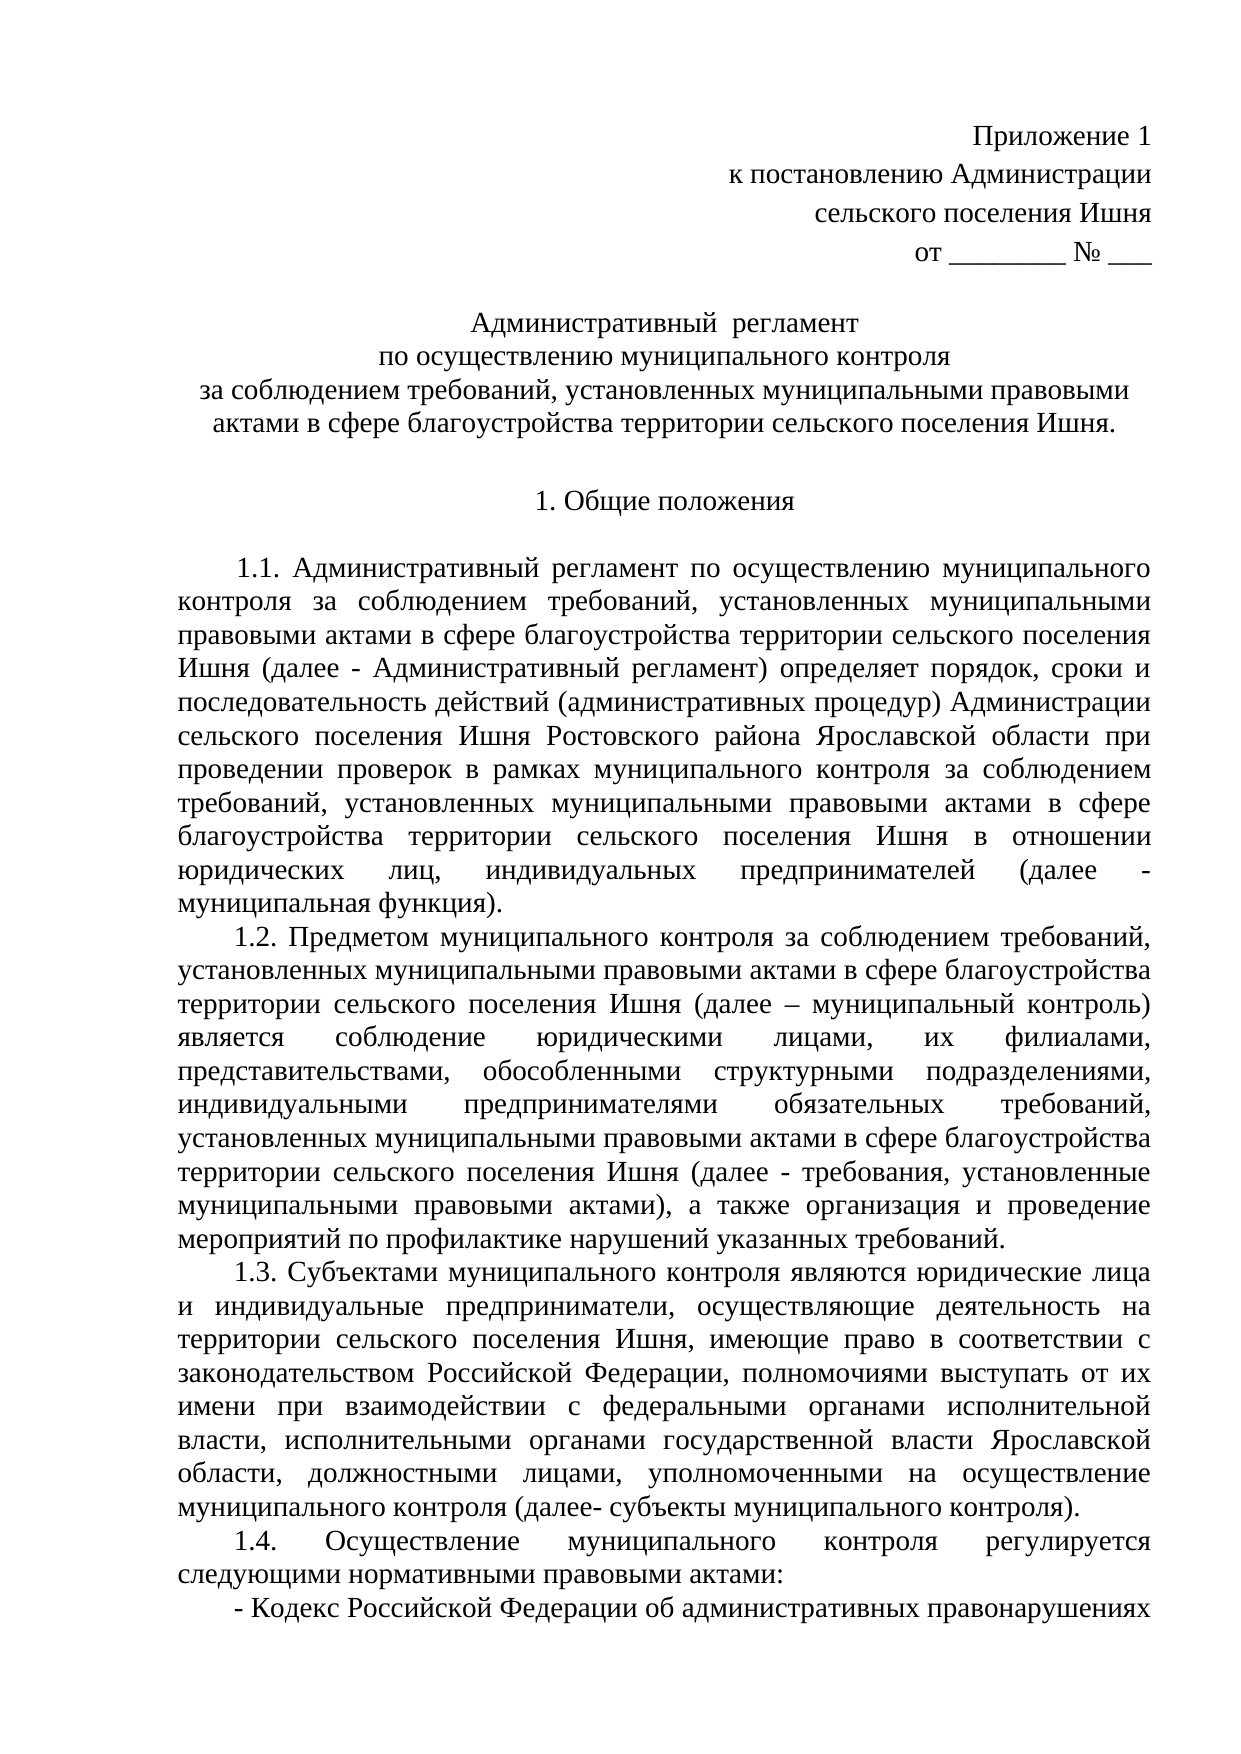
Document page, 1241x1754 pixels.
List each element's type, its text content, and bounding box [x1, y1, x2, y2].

text 1.4. Осуществление муниципального контроля регулируется следующими нормативными правовыми актами: [177, 1523, 1152, 1590]
text 1.3. Субъектами муниципального контроля являются юридические лица и индивидуальные предприниматели, осуществляющие деятельность на территории сельского поселения Ишня, имеющие право в соответствии с законодательством Российской Федерации, полномочиями выступать от их имени при взаимодействии с федеральными органами исполнительной власти, исполнительными органами государственной власти Ярославской области, должностными лицами, уполномоченными на осуществление муниципального контроля (далее- субъекты муниципального контроля). [177, 1254, 1152, 1523]
text Административный регламент [177, 305, 1152, 338]
text от ________ № ___ [177, 234, 1152, 267]
text 1.1. Административный регламент по осуществлению муниципального контроля за соблюдением требований, установленных муниципальными правовыми актами в сфере благоустройства территории сельского поселения Ишня (далее - Административный регламент) определяет порядок, сроки и последовательность действий (административных процедур) Администрации сельского поселения Ишня Ростовского района Ярославской области при проведении проверок в рамках муниципального контроля за соблюдением требований, установленных муниципальными правовыми актами в сфере благоустройства территории сельского поселения Ишня в отношении юридических лиц, индивидуальных предпринимателей (далее - муниципальная функция). [177, 550, 1152, 919]
text сельского поселения Ишня [177, 195, 1152, 229]
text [177, 1590, 1152, 1623]
text за соблюдением требований, установленных муниципальными правовыми актами в сфере благоустройства территории сельского поселения Ишня. [177, 372, 1152, 439]
text Приложение 1 [177, 118, 1152, 152]
text по осуществлению муниципального контроля [177, 338, 1152, 372]
text 1. Общие положения [177, 483, 1152, 516]
text к постановлению Администрации [177, 157, 1152, 190]
text 1.2. Предметом муниципального контроля за соблюдением требований, установленных муниципальными правовыми актами в сфере благоустройства территории сельского поселения Ишня (далее – муниципальный контроль) является соблюдение юридическими лицами, их филиалами, представительствами, обособленными структурными подразделениями, индивидуальными предпринимателями обязательных требований, установленных муниципальными правовыми актами в сфере благоустройства территории сельского поселения Ишня (далее - требования, установленные муниципальными правовыми актами), а также организация и проведение мероприятий по профилактике нарушений указанных требований. [177, 919, 1152, 1254]
